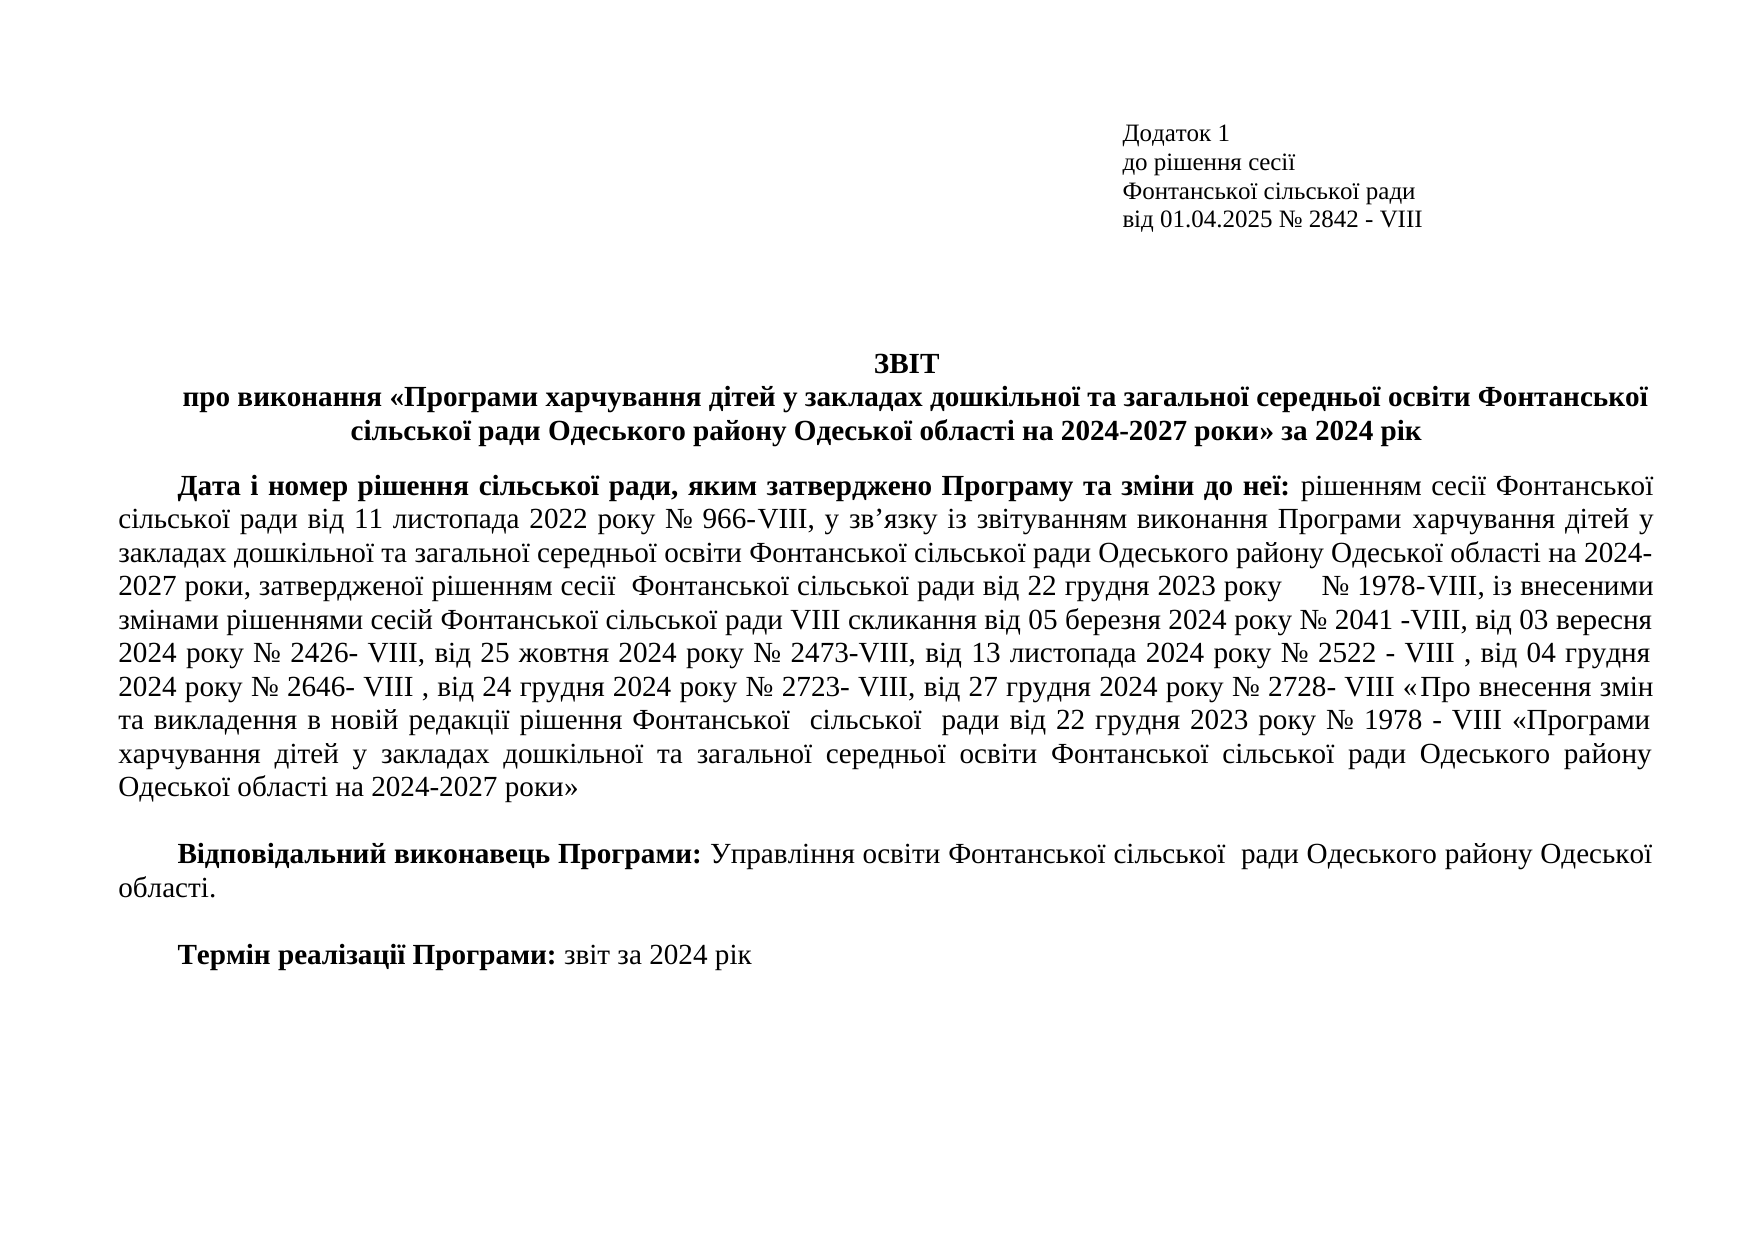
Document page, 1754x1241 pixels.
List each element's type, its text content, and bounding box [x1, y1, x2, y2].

text Термін реалізації Програми: звіт за 2024 рік [118, 937, 1654, 971]
text ЗВІТ [118, 350, 1636, 379]
text Дата і номер рішення сільської ради, яким затверджено Програму та зміни до неї: рішенням сесії Фонтанської сільської ради від 11 листопада 2022 року № 966-VIII, у зв’язку із звітуванням виконання Програми харчування дітей у закладах дошкільної та загальної середньої освіти Фонтанської сільської ради Одеського району Одеської області на 2024-2027 роки, затвердженої рішенням сесії Фонтанської сільської ради від 22 грудня 2023 року № 1978-VIII, із внесеними змінами рішеннями сесій Фонтанської сільської ради VІІІ скликання від 05 березня 2024 року № 2041 -VІІІ, від 03 вересня 2024 року № 2426- VІІІ, від 25 жовтня 2024 року № 2473-VІІІ, від 13 листопада 2024 року № 2522 - VІІІ , від 04 грудня 2024 року № 2646- VІІІ , від 24 грудня 2024 року № 2723- VІІІ, від 27 грудня 2024 року № 2728- VІІІ «Про внесення змін та викладення в новій редакції рішення Фонтанської сільської ради від 22 грудня 2023 року № 1978 - VІІІ «Програми харчування дітей у закладах дошкільної та загальної середньої освіти Фонтанської сільської ради Одеського району Одеської області на 2024-2027 роки» [118, 468, 1654, 803]
text Відповідальний виконавець Програми: Управління освіти Фонтанської сільської ради Одеського району Одеської області. [118, 837, 1654, 904]
text про виконання «Програми харчування дітей у закладах дошкільної та загальної середньої освіти Фонтанської сільської ради Одеського району Одеської області на 2024-2027 роки» за 2024 рік [118, 379, 1654, 446]
text Додаток 1 до рішення сесії [1122, 118, 1636, 176]
text Фонтанської сільської ради від 01.04.2025 № 2842 - VIII [1122, 176, 1636, 233]
